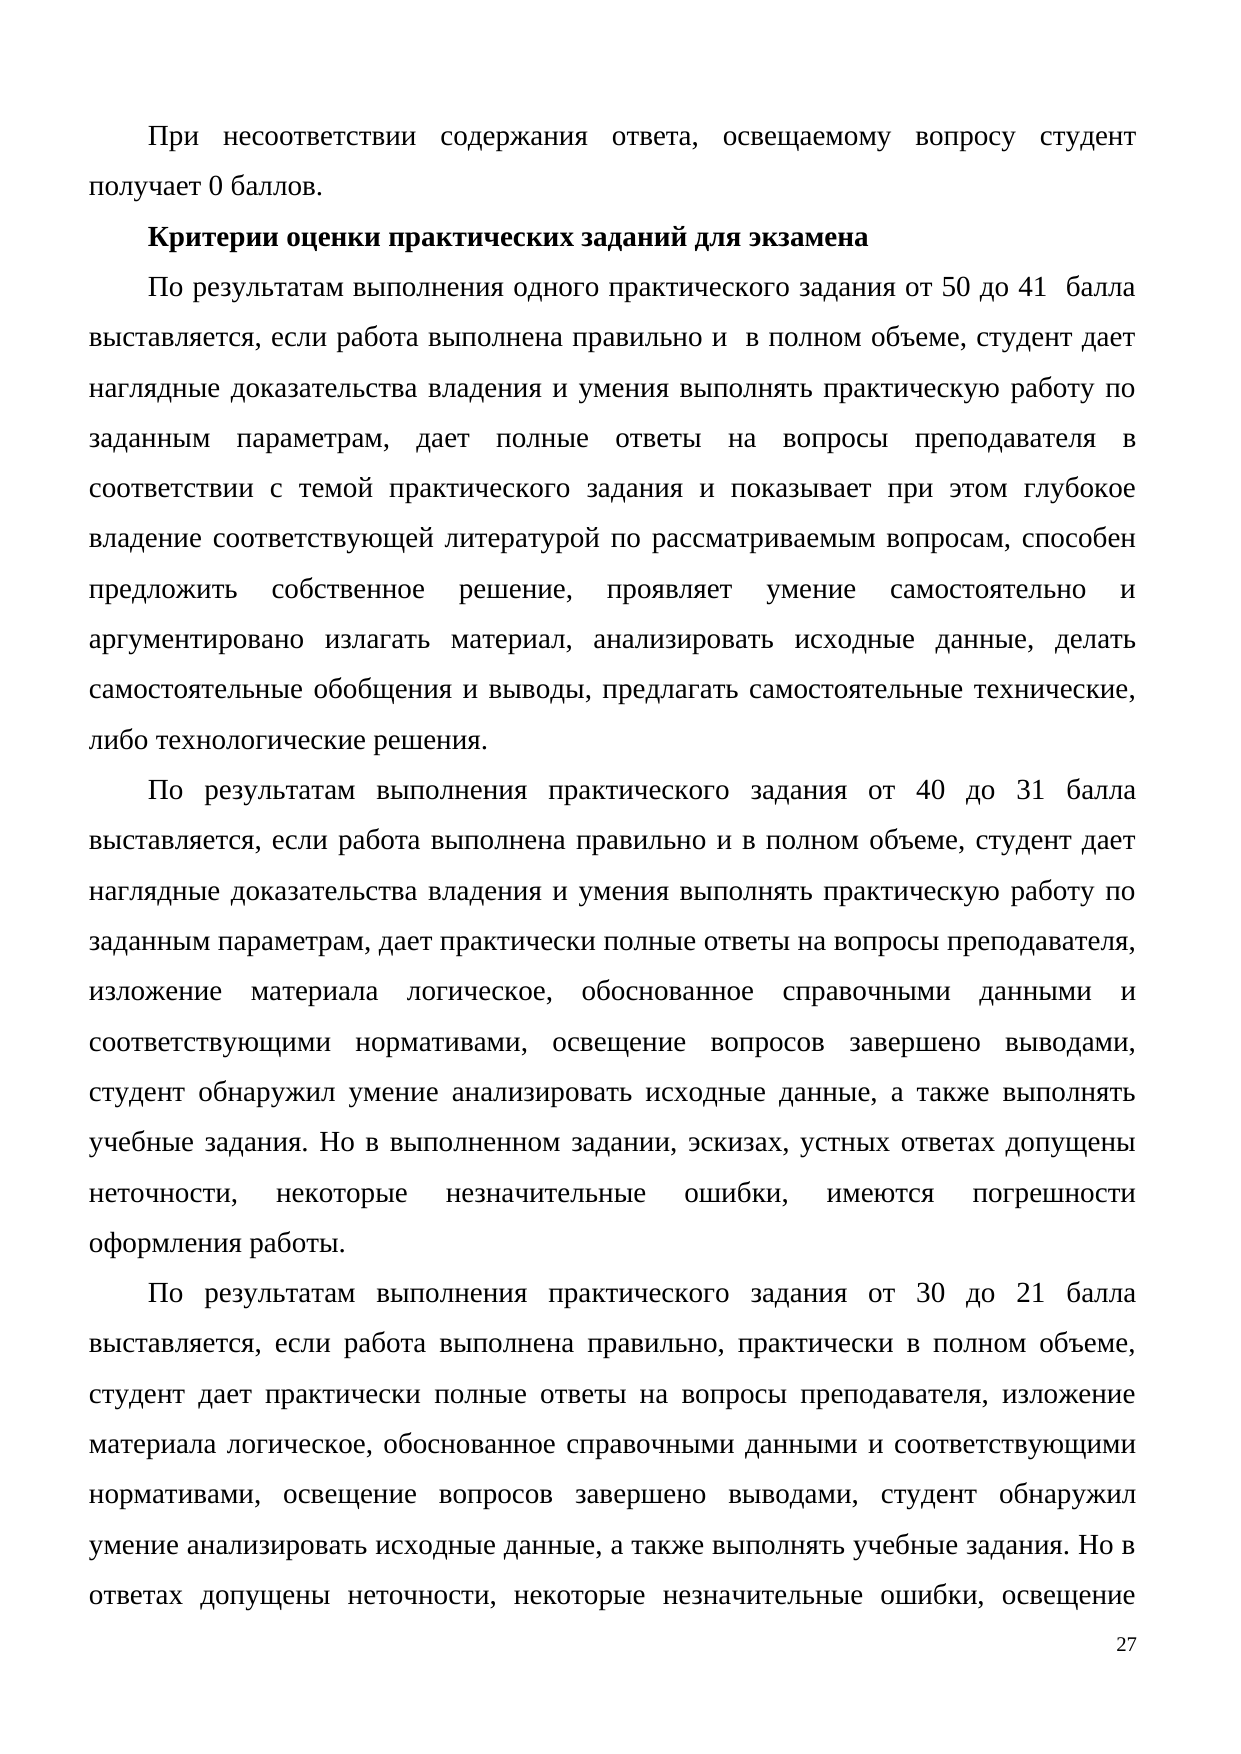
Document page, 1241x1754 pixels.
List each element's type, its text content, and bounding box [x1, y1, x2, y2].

text При несоответствии содержания ответа, освещаемому вопросу студент получает 0 баллов. [89, 118, 1137, 202]
text По результатам выполнения одного практического задания от 50 до 41 балла выставляется, если работа выполнена правильно и в полном объеме, студент дает наглядные доказательства владения и умения выполнять практическую работу по заданным параметрам, дает полные ответы на вопросы преподавателя в соответствии с темой практического задания и показывает при этом глубокое владение соответствующей литературой по рассматриваемым вопросам, способен предложить собственное решение, проявляет умение самостоятельно и аргументировано излагать материал, анализировать исходные данные, делать самостоятельные обобщения и выводы, предлагать самостоятельные технические, либо технологические решения. [89, 269, 1137, 755]
text По результатам выполнения практического задания от 40 до 31 балла выставляется, если работа выполнена правильно и в полном объеме, студент дает наглядные доказательства владения и умения выполнять практическую работу по заданным параметрам, дает практически полные ответы на вопросы преподавателя, изложение материала логическое, обоснованное справочными данными и соответствующими нормативами, освещение вопросов завершено выводами, студент обнаружил умение анализировать исходные данные, а также выполнять учебные задания. Но в выполненном задании, эскизах, устных ответах допущены неточности, некоторые незначительные ошибки, имеются погрешности оформления работы. [89, 772, 1137, 1258]
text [89, 1275, 1137, 1611]
text Критерии оценки практических заданий для экзамена [89, 219, 1137, 252]
